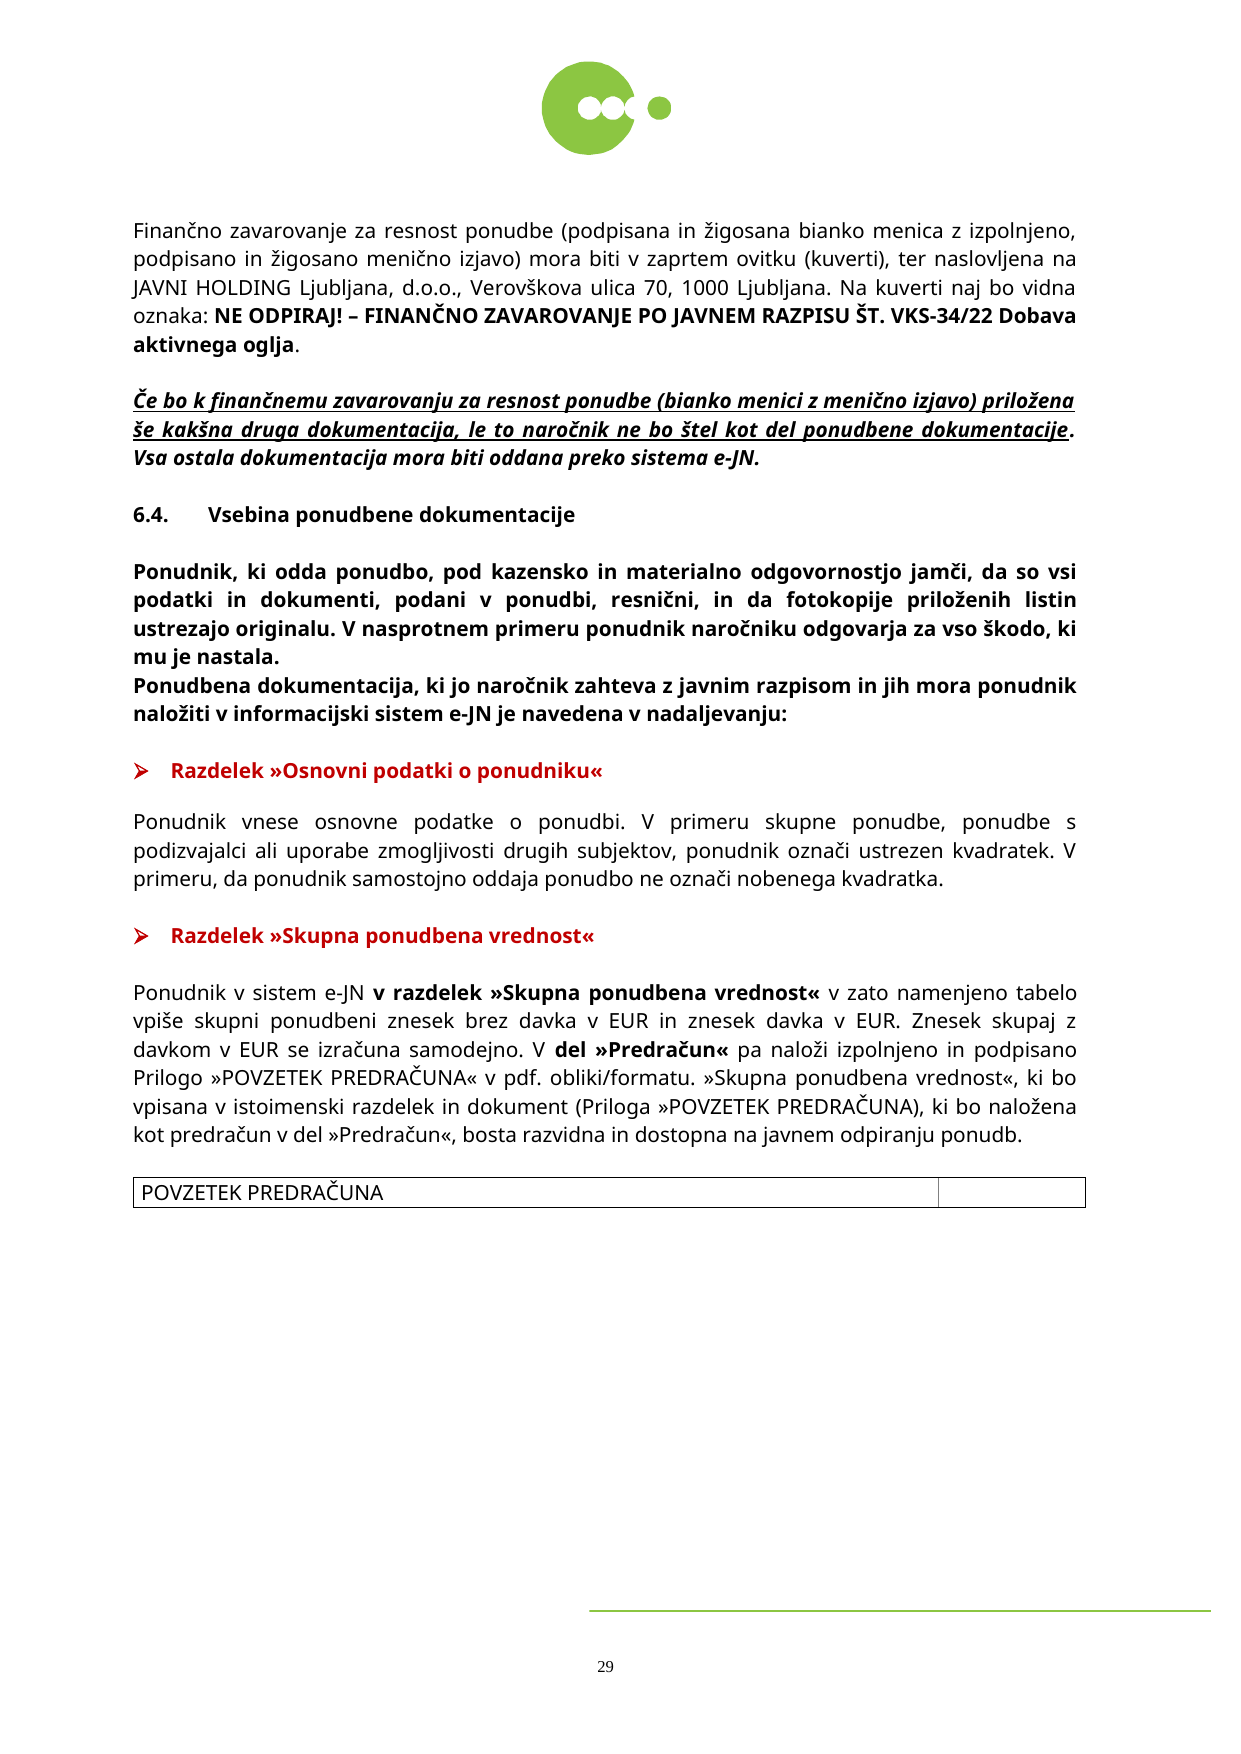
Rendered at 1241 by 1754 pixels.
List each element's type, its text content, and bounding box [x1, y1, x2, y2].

table_header POVZETEK PREDRAČUNA [134, 1178, 938, 1207]
text Ponudnik, ki odda ponudbo, pod kazensko in materialno odgovornostjo jamči, da so vsi podatki in dokumenti, podani v ponudbi, resnični, in da fotokopije priloženih listin ustrezajo originalu. V nasprotnem primeru ponudnik naročniku odgovarja za vso škodo, ki mu je nastala. [133, 557, 1078, 671]
text Finančno zavarovanje za resnost ponudbe (podpisana in žigosana bianko menica z izpolnjeno, podpisano in žigosano menično izjavo) mora biti v zaprtem ovitku (kuverti), ter naslovljena na JAVNI HOLDING Ljubljana, d.o.o., Verovškova ulica 70, 1000 Ljubljana. Na kuverti naj bo vidna oznaka: NE ODPIRAJ! – FINANČNO ZAVAROVANJE PO JAVNEM RAZPISU ŠT. VKS-34/22 Dobava aktivnega oglja. [133, 216, 1078, 358]
text Ponudbena dokumentacija, ki jo naročnik zahteva z javnim razpisom in jih mora ponudnik naložiti v informacijski sistem e-JN je navedena v nadaljevanju: [133, 671, 1078, 728]
text Ponudnik vnese osnovne podatke o ponudbi. V primeru skupne ponudbe, ponudbe s podizvajalci ali uporabe zmogljivosti drugih subjektov, ponudnik označi ustrezen kvadratek. V primeru, da ponudnik samostojno oddaja ponudbo ne označi nobenega kvadratka. [133, 807, 1078, 893]
table_header [939, 1178, 1085, 1207]
list Vsebina ponudbene dokumentacije [133, 500, 1078, 529]
list Razdelek »Osnovni podatki o ponudniku« [133, 756, 1078, 785]
text Ponudnik v sistem e-JN v razdelek »Skupna ponudbena vrednost« v zato namenjeno tabelo vpiše skupni ponudbeni znesek brez davka v EUR in znesek davka v EUR. Znesek skupaj z davkom v EUR se izračuna samodejno. V del »Predračun« pa naloži izpolnjeno in podpisano Prilogo »POVZETEK PREDRAČUNA« v pdf. obliki/formatu. »Skupna ponudbena vrednost«, ki bo vpisana v istoimenski razdelek in dokument (Priloga »POVZETEK PREDRAČUNA), ki bo naložena kot predračun v del »Predračun«, bosta razvidna in dostopna na javnem odpiranju ponudb. [133, 978, 1078, 1149]
list Razdelek »Skupna ponudbena vrednost« [133, 921, 1078, 949]
text Če bo k finančnemu zavarovanju za resnost ponudbe (bianko menici z menično izjavo) priložena še kakšna druga dokumentacija, le to naročnik ne bo štel kot del ponudbene dokumentacije. Vsa ostala dokumentacija mora biti oddana preko sistema e-JN. [133, 387, 1078, 472]
